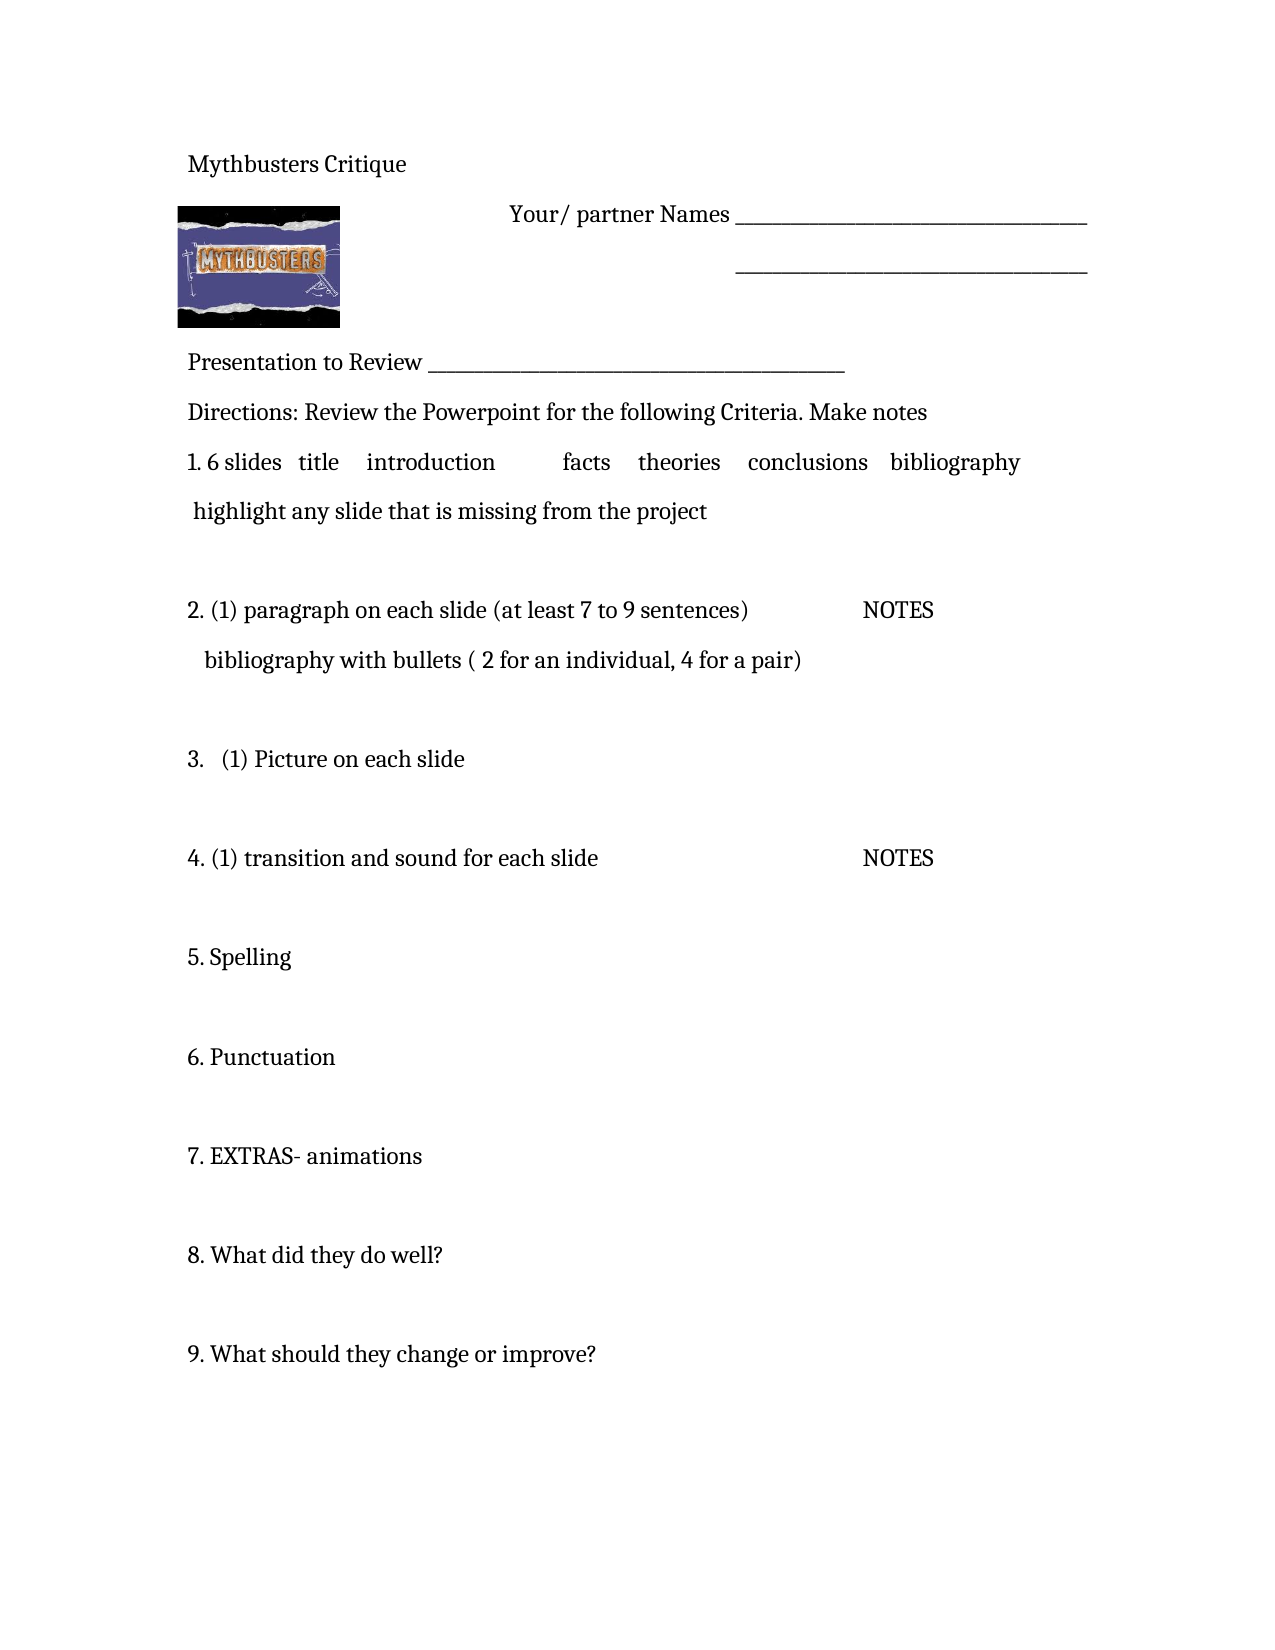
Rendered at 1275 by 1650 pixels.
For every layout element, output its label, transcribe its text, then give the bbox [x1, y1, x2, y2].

text Presentation to Review _____________________________________________ [187, 348, 1087, 377]
text 2. (1) paragraph on each slide (at least 7 to 9 sentences) NOTES [187, 596, 1087, 625]
text highlight any slide that is missing from the project [187, 497, 1087, 526]
text 4. (1) transition and sound for each slide NOTES [187, 844, 1087, 873]
text 6. Punctuation [187, 1042, 1087, 1071]
text Mythbusters Critique [187, 150, 1087, 179]
text 8. What did they do well? [187, 1241, 1087, 1269]
text Your/ partner Names ______________________________________ [187, 199, 1087, 228]
text 1. 6 slides title introduction facts theories conclusions bibliography [187, 447, 1087, 476]
text 9. What should they change or improve? [187, 1340, 1087, 1369]
text ______________________________________ [340, 249, 1087, 278]
picture [177, 206, 340, 327]
text 5. Spelling [187, 943, 1087, 972]
text 7. EXTRAS- animations [187, 1142, 1087, 1170]
text 3. (1) Picture on each slide [187, 745, 1087, 774]
text bibliography with bullets ( 2 for an individual, 4 for a pair) [187, 646, 1087, 674]
text Directions: Review the Powerpoint for the following Criteria. Make notes [187, 398, 1087, 427]
